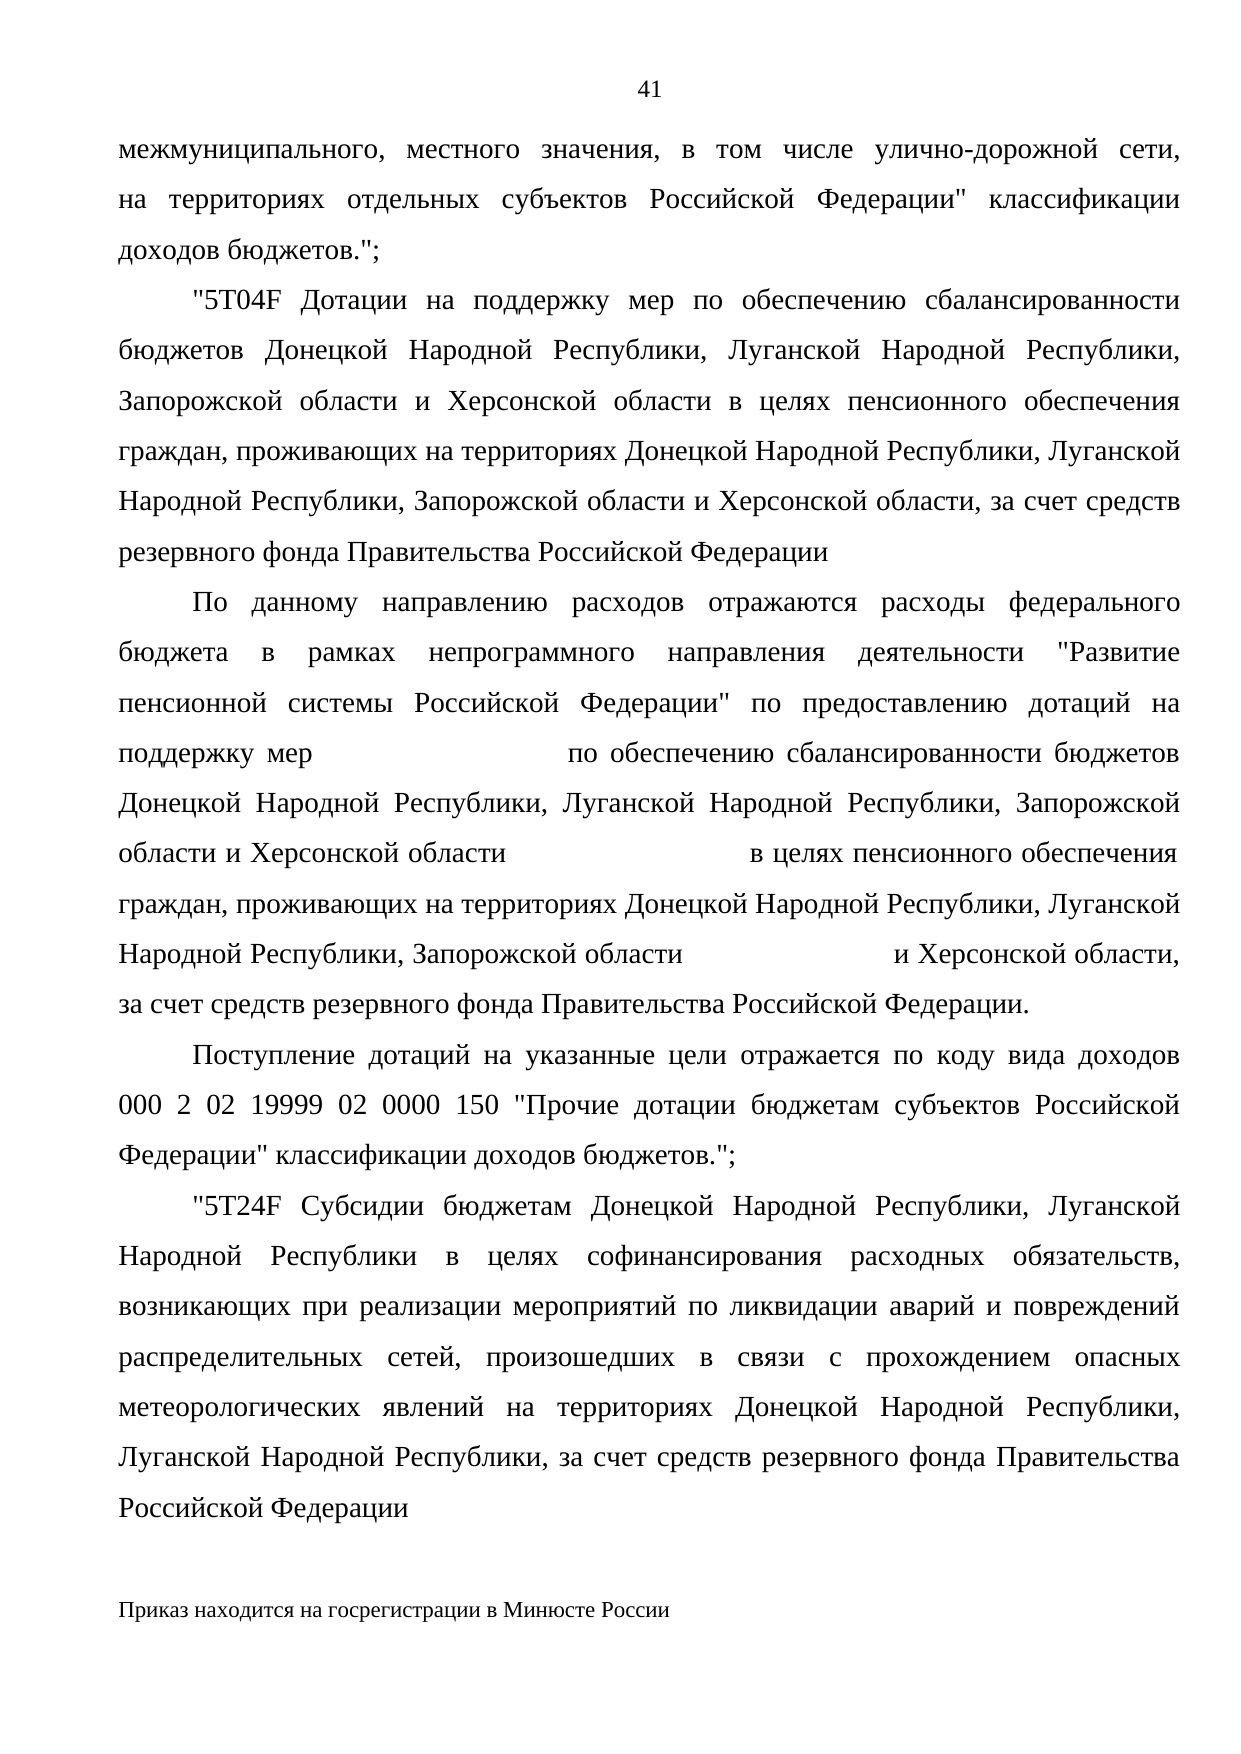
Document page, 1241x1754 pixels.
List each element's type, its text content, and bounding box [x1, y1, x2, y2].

text "5Т04F Дотации на поддержку мер по обеспечению сбалансированности бюджетов Донецкой Народной Республики, Луганской Народной Республики, Запорожской области и Херсонской области в целях пенсионного обеспечения граждан, проживающих на территориях Донецкой Народной Республики, Луганской Народной Республики, Запорожской области и Херсонской области, за счет средств резервного фонда Правительства Российской Федерации [118, 282, 1181, 567]
text По данному направлению расходов отражаются расходы федерального бюджета в рамках непрограммного направления деятельности "Развитие пенсионной системы Российской Федерации" по предоставлению дотаций на поддержку мер по обеспечению сбалансированности бюджетов Донецкой Народной Республики, Луганской Народной Республики, Запорожской области и Херсонской области в целях пенсионного обеспечения граждан, проживающих на территориях Донецкой Народной Республики, Луганской Народной Республики, Запорожской области и Херсонской области, за счет средств резервного фонда Правительства Российской Федерации. [118, 584, 1181, 1020]
text Поступление дотаций на указанные цели отражается по коду вида доходов 000 2 02 19999 02 0000 150 "Прочие дотации бюджетам субъектов Российской Федерации" классификации доходов бюджетов."; [118, 1037, 1181, 1171]
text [118, 131, 1181, 265]
text "5Т24F Субсидии бюджетам Донецкой Народной Республики, Луганской Народной Республики в целях софинансирования расходных обязательств, возникающих при реализации мероприятий по ликвидации аварий и повреждений распределительных сетей, произошедших в связи с прохождением опасных метеорологических явлений на территориях Донецкой Народной Республики, Луганской Народной Республики, за счет средств резервного фонда Правительства Российской Федерации [118, 1188, 1181, 1523]
